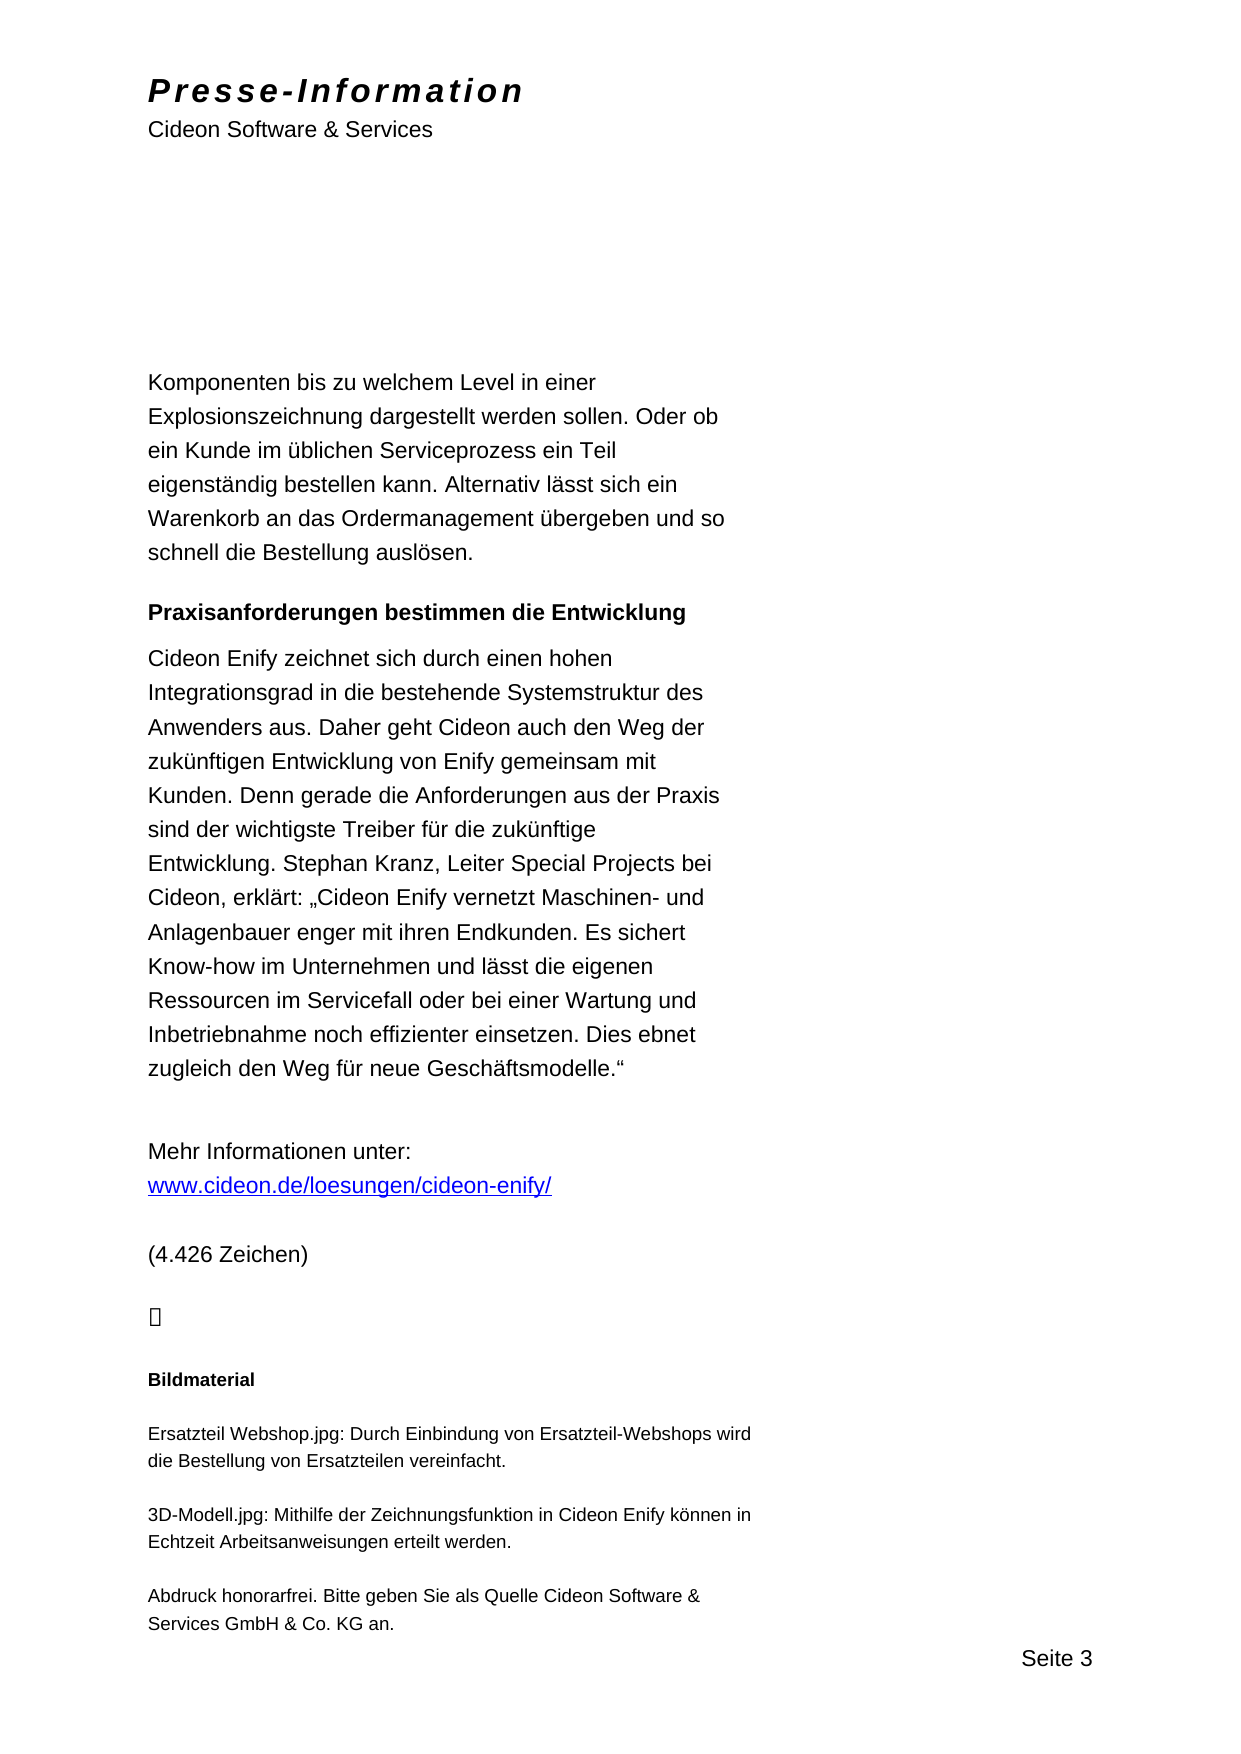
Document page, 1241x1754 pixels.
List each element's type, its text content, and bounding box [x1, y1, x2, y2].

text Abdruck honorarfrei. Bitte geben Sie als Quelle Cideon Software & Services GmbH & Co. KG an. [148, 1584, 768, 1634]
text Praxisanforderungen bestimmen die Entwicklung [148, 598, 729, 625]
text www.cideon.de/loesungen/cideon-enify/ [148, 1172, 1092, 1199]
text Bildmaterial [148, 1369, 729, 1391]
text Mehr Informationen unter: [148, 1138, 1092, 1165]
text  [148, 1300, 729, 1334]
text 3D-Modell.jpg: Mithilfe der Zeichnungsfunktion in Cideon Enify können in Echtzeit Arbeitsanweisungen erteilt werden. [148, 1503, 768, 1553]
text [148, 368, 729, 566]
text (4.426 Zeichen) [148, 1241, 729, 1267]
text Ersatzteil Webshop.jpg: Durch Einbindung von Ersatzteil-Webshops wird die Bestellung von Ersatzteilen vereinfacht. [148, 1422, 768, 1472]
text Cideon Enify zeichnet sich durch einen hohen Integrationsgrad in die bestehende Systemstruktur des Anwenders aus. Daher geht Cideon auch den Weg der zukünftigen Entwicklung von Enify gemeinsam mit Kunden. Denn gerade die Anforderungen aus der Praxis sind der wichtigste Treiber für die zukünftige Entwicklung. Stephan Kranz, Leiter Special Projects bei Cideon, erklärt: „Cideon Enify vernetzt Maschinen- und Anlagenbauer enger mit ihren Endkunden. Es sichert Know-how im Unternehmen und lässt die eigenen Ressourcen im Servicefall oder bei einer Wartung und Inbetriebnahme noch effizienter einsetzen. Dies ebnet zugleich den Weg für neue Geschäftsmodelle.“ [148, 645, 729, 1082]
